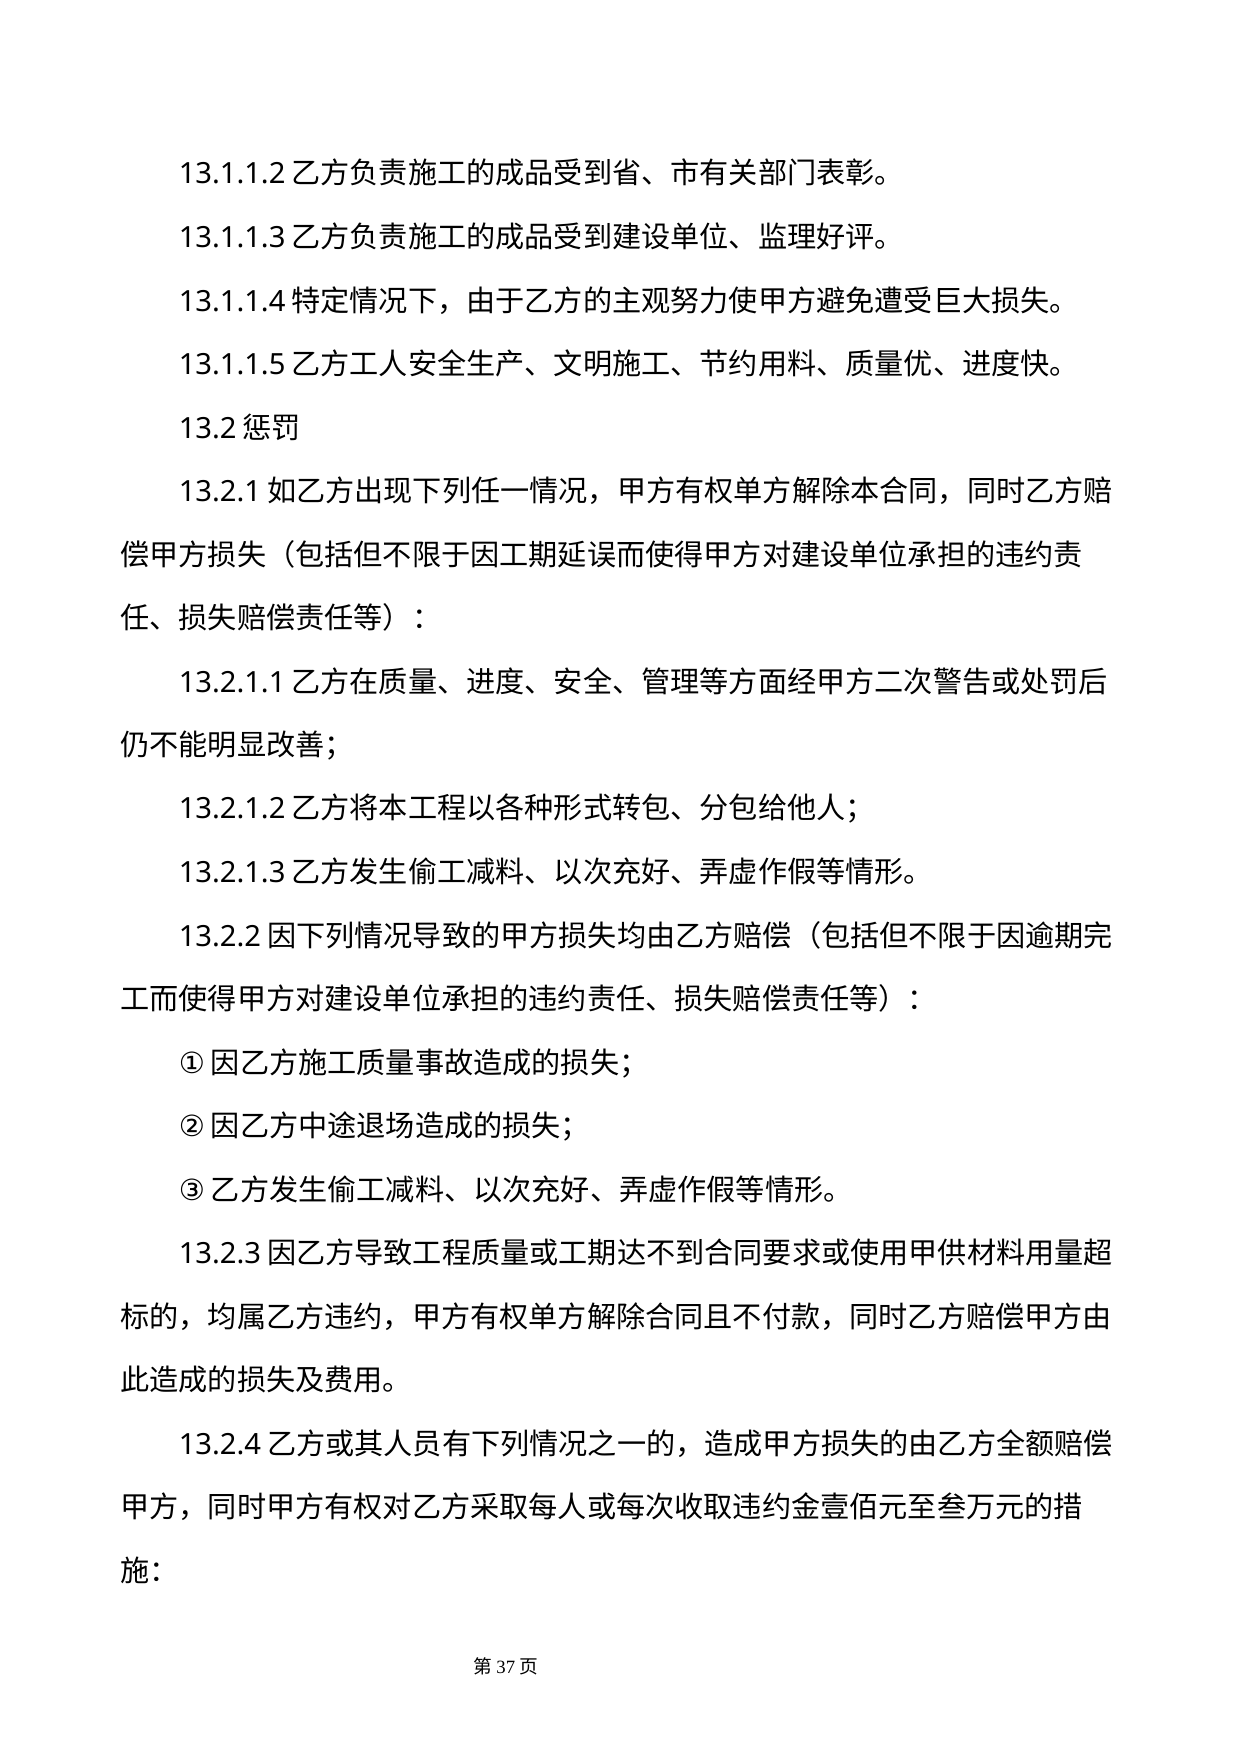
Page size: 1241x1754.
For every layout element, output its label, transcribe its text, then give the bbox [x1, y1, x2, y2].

text 13.1.1.4特定情况下，由于乙方的主观努力使甲方避免遭受巨大损失。 [120, 277, 1126, 319]
text 13.2惩罚 [120, 404, 1126, 447]
text 13.2.4乙方或其人员有下列情况之一的，造成甲方损失的由乙方全额赔偿甲方，同时甲方有权对乙方采取每人或每次收取违约金壹佰元至叁万元的措施： [120, 1420, 1126, 1589]
text 13.2.1如乙方出现下列任一情况，甲方有权单方解除本合同，同时乙方赔偿甲方损失（包括但不限于因工期延误而使得甲方对建设单位承担的违约责任、损失赔偿责任等）： [120, 468, 1126, 637]
text 13.1.1.2乙方负责施工的成品受到省、市有关部门表彰。 [120, 150, 1126, 192]
text 13.2.1.2乙方将本工程以各种形式转包、分包给他人； [120, 785, 1126, 827]
text ②因乙方中途退场造成的损失； [120, 1103, 1126, 1145]
text 13.2.1.1乙方在质量、进度、安全、管理等方面经甲方二次警告或处罚后仍不能明显改善； [120, 658, 1126, 764]
text 13.1.1.5乙方工人安全生产、文明施工、节约用料、质量优、进度快。 [120, 341, 1126, 383]
text ①因乙方施工质量事故造成的损失； [120, 1039, 1126, 1082]
text ③乙方发生偷工减料、以次充好、弄虚作假等情形。 [120, 1166, 1126, 1209]
text 13.2.3因乙方导致工程质量或工期达不到合同要求或使用甲供材料用量超标的，均属乙方违约，甲方有权单方解除合同且不付款，同时乙方赔偿甲方由此造成的损失及费用。 [120, 1230, 1126, 1399]
text 13.2.1.3乙方发生偷工减料、以次充好、弄虚作假等情形。 [120, 849, 1126, 891]
text 13.1.1.3乙方负责施工的成品受到建设单位、监理好评。 [120, 213, 1126, 256]
text 13.2.2因下列情况导致的甲方损失均由乙方赔偿（包括但不限于因逾期完工而使得甲方对建设单位承担的违约责任、损失赔偿责任等）： [120, 912, 1126, 1018]
